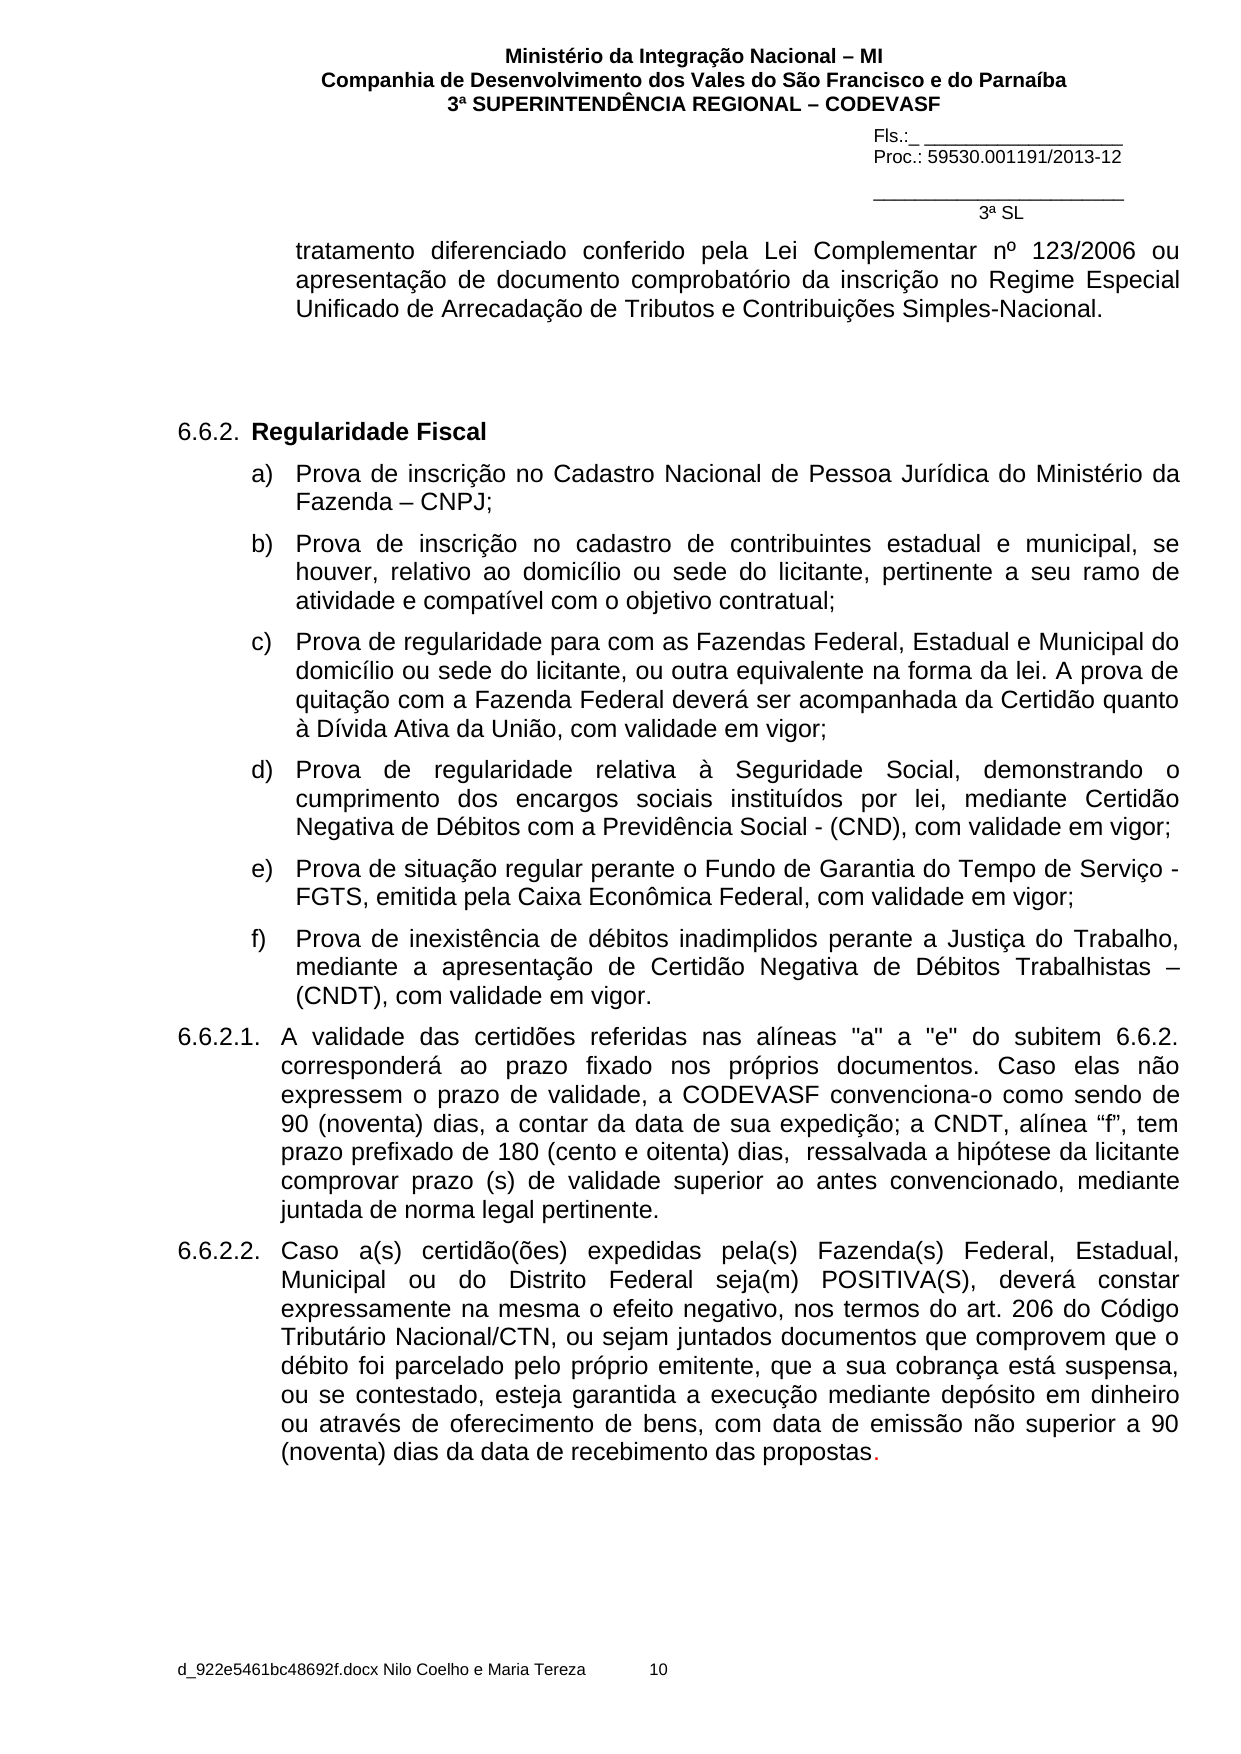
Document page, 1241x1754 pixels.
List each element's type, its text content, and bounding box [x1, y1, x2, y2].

list Prova de regularidade relativa à Seguridade Social, demonstrando o cumprimento dos encargos sociais instituídos por lei, mediante Certidão Negativa de Débitos com a Previdência Social - (CND), com validade em vigor; [251, 755, 1181, 841]
list Prova de regularidade para com as Fazendas Federal, Estadual e Municipal do domicílio ou sede do licitante, ou outra equivalente na forma da lei. A prova de quitação com a Fazenda Federal deverá ser acompanhada da Certidão quanto à Dívida Ativa da União, com validade em vigor; [251, 627, 1181, 742]
list Prova de situação regular perante o Fundo de Garantia do Tempo de Serviço - FGTS, emitida pela Caixa Econômica Federal, com validade em vigor; [251, 853, 1181, 911]
list Prova de inexistência de débitos inadimplidos perante a Justiça do Trabalho, mediante a apresentação de Certidão Negativa de Débitos Trabalhistas – (CNDT), com validade em vigor. [251, 923, 1181, 1010]
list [251, 236, 1181, 322]
list Caso a(s) certidão(ões) expedidas pela(s) Fazenda(s) Federal, Estadual, Municipal ou do Distrito Federal seja(m) POSITIVA(S), deverá constar expressamente na mesma o efeito negativo, nos termos do art. 206 do Código Tributário Nacional/CTN, ou sejam juntados documentos que comprovem que o débito foi parcelado pelo próprio emitente, que a sua cobrança está suspensa, ou se contestado, esteja garantida a execução mediante depósito em dinheiro ou através de oferecimento de bens, com data de emissão não superior a 90 (noventa) dias da data de recebimento das propostas. [177, 1236, 1181, 1466]
list Regularidade Fiscal [177, 417, 1181, 446]
list A validade das certidões referidas nas alíneas "a" a "e" do subitem 6.6.2. corresponderá ao prazo fixado nos próprios documentos. Caso elas não expressem o prazo de validade, a CODEVASF convenciona-o como sendo de 90 (noventa) dias, a contar da data de sua expedição; a CNDT, alínea “f”, tem prazo prefixado de 180 (cento e oitenta) dias, ressalvada a hipótese da licitante comprovar prazo (s) de validade superior ao antes convencionado, mediante juntada de norma legal pertinente. [177, 1022, 1181, 1223]
list Prova de inscrição no cadastro de contribuintes estadual e municipal, se houver, relativo ao domicílio ou sede do licitante, pertinente a seu ramo de atividade e compatível com o objetivo contratual; [251, 528, 1181, 615]
list Prova de inscrição no Cadastro Nacional de Pessoa Jurídica do Ministério da Fazenda – CNPJ; [251, 458, 1181, 516]
